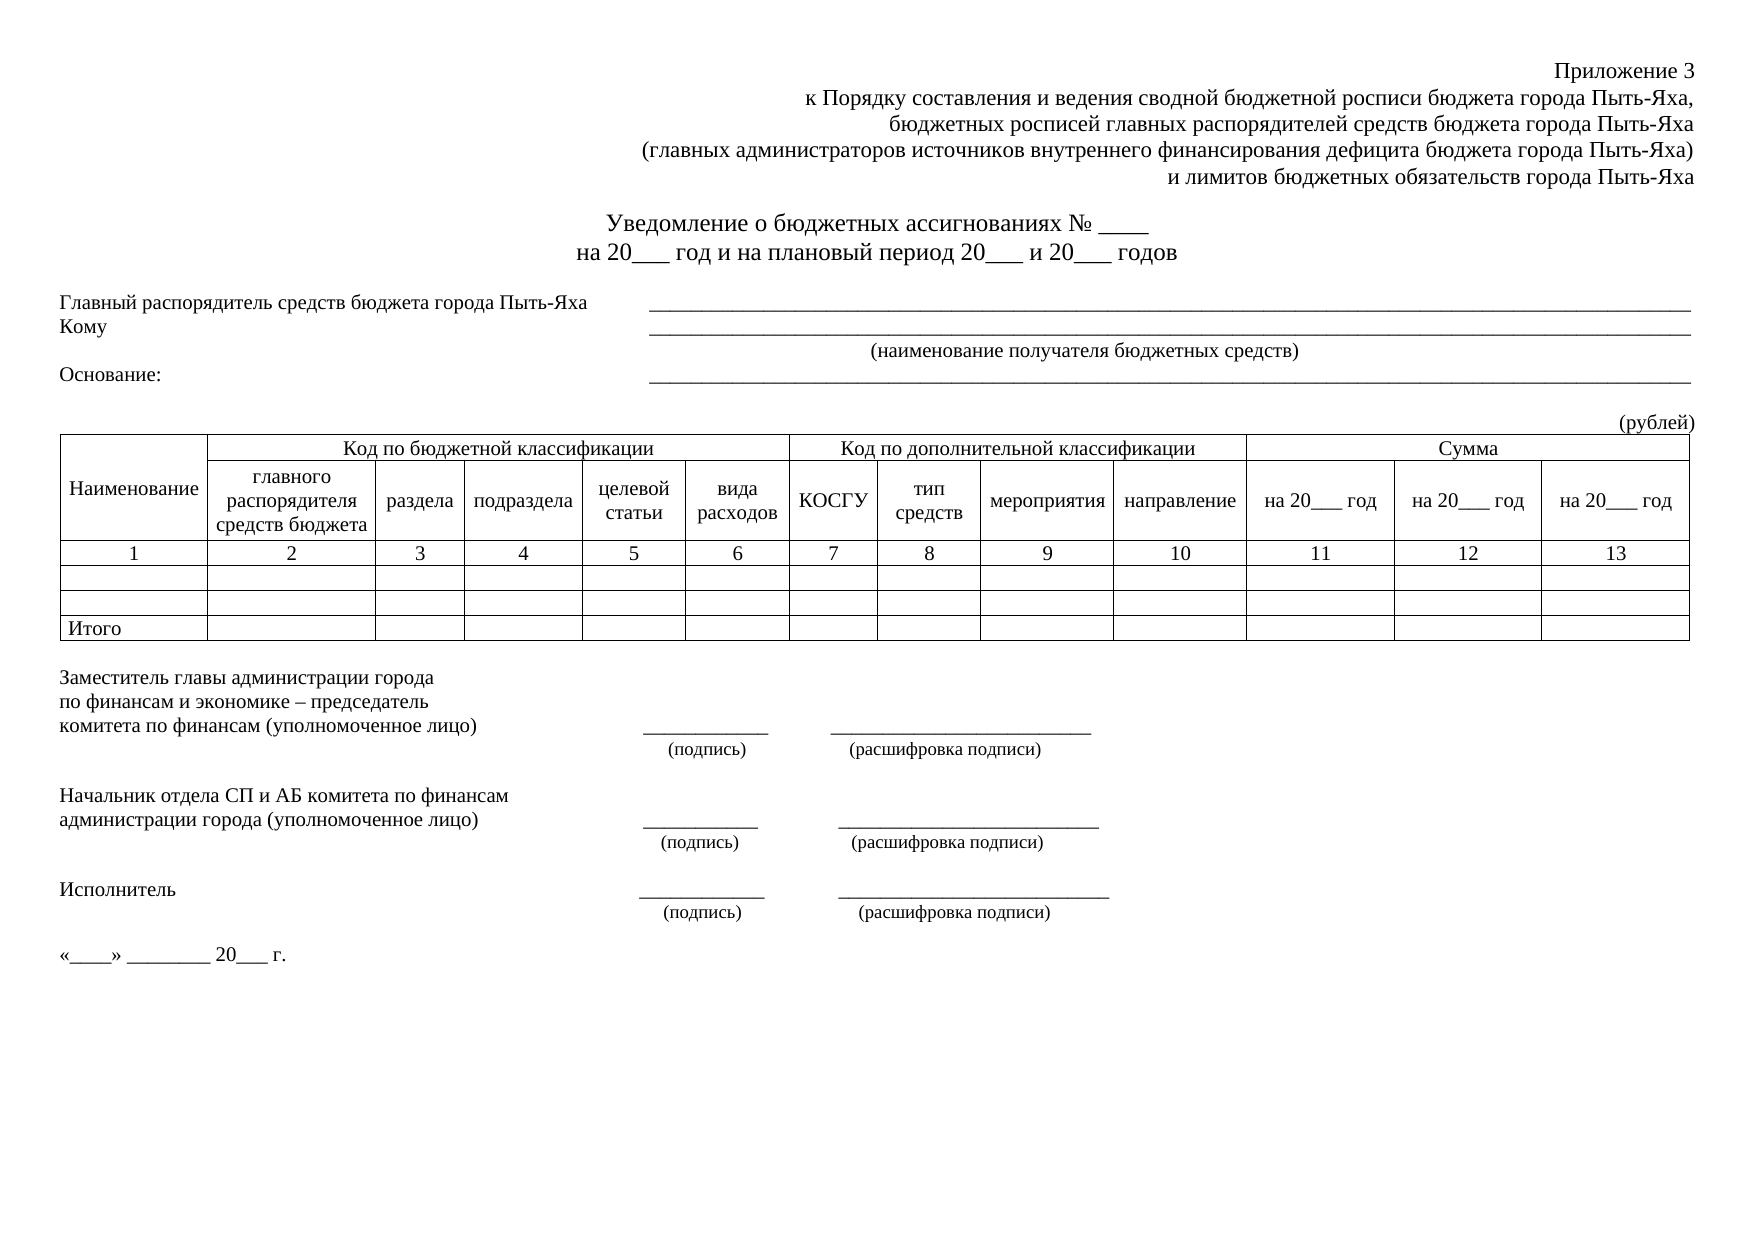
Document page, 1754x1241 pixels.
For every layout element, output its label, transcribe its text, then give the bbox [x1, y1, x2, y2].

text (главных администраторов источников внутреннего финансирования дефицита бюджета города Пыть-Яха) [59, 137, 1695, 163]
table_header Код по дополнительной классификации [790, 435, 1246, 459]
table_cell [465, 591, 582, 615]
text бюджетных росписей главных распорядителей средств бюджета города Пыть-Яха [59, 110, 1695, 137]
text Приложение 3 [59, 57, 1695, 84]
table_cell [1395, 591, 1541, 615]
table_cell направление [1114, 461, 1246, 540]
table_cell 3 [376, 541, 464, 565]
table_cell на 20___ год [1395, 461, 1541, 540]
table_cell [1114, 566, 1246, 590]
text на 20___ год и на плановый период 20___ и 20___ годов [59, 237, 1695, 266]
text Начальник отдела СП и АБ комитета по финансам [59, 783, 1695, 807]
table_cell [376, 566, 464, 590]
text и лимитов бюджетных обязательств города Пыть-Яха [59, 163, 1695, 189]
table_cell [981, 591, 1113, 615]
table_cell [686, 591, 789, 615]
table_cell [583, 616, 685, 640]
table_cell [465, 616, 582, 640]
table_cell раздела [376, 461, 464, 540]
table_cell 6 [686, 541, 789, 565]
table_cell [1542, 566, 1689, 590]
table_cell целевой статьи [583, 461, 685, 540]
table_cell [1247, 616, 1394, 640]
table_cell 4 [465, 541, 582, 565]
table_cell [686, 616, 789, 640]
table_cell тип средств [878, 461, 980, 540]
text (подпись) (расшифровка подписи) [59, 901, 1695, 922]
table_cell Итого [61, 616, 207, 640]
table_cell вида расходов [686, 461, 789, 540]
table_cell мероприятия [981, 461, 1113, 540]
table_cell [61, 591, 207, 615]
table_cell [878, 591, 980, 615]
table_cell [376, 616, 464, 640]
table_header Код по бюджетной классификации [208, 435, 789, 459]
table_cell [790, 616, 877, 640]
table_cell 2 [208, 541, 375, 565]
table_cell [790, 566, 877, 590]
text Исполнитель ____________ __________________________ [59, 877, 1695, 901]
table_cell 9 [981, 541, 1113, 565]
table_header Сумма [1247, 435, 1689, 459]
table_cell на 20___ год [1247, 461, 1394, 540]
table_cell [1395, 566, 1541, 590]
table_cell КОСГУ [790, 461, 877, 540]
table_cell на 20___ год [1542, 461, 1689, 540]
table_cell [465, 566, 582, 590]
table_cell [790, 591, 877, 615]
table_cell главного распорядителя средств бюджета [208, 461, 375, 540]
table_cell [208, 566, 375, 590]
table_cell [1247, 566, 1394, 590]
table_cell подраздела [465, 461, 582, 540]
table_cell [878, 616, 980, 640]
table_cell [1114, 591, 1246, 615]
text к Порядку составления и ведения сводной бюджетной росписи бюджета города Пыть-Яха, [59, 84, 1695, 110]
table_cell 8 [878, 541, 980, 565]
text Главный распорядитель средств бюджета города Пыть-Яха ____________________________________________________________________________________________________ [59, 290, 1695, 314]
text администрации города (уполномоченное лицо) ___________ _________________________ [59, 807, 1695, 831]
table_cell 1 [61, 541, 207, 565]
text «____» ________ 20___ г. [59, 942, 1695, 966]
table_cell 11 [1247, 541, 1394, 565]
table_cell 13 [1542, 541, 1689, 565]
table_cell 7 [790, 541, 877, 565]
table_cell 12 [1395, 541, 1541, 565]
text комитета по финансам (уполномоченное лицо) ____________ _________________________ [59, 713, 1695, 737]
text Заместитель главы администрации города [59, 665, 1695, 689]
text Уведомление о бюджетных ассигнованиях № ____ [59, 208, 1695, 237]
text (подпись) (расшифровка подписи) [59, 831, 1695, 853]
text (подпись) (расшифровка подписи) [59, 737, 1695, 759]
table_cell [376, 591, 464, 615]
table_cell [1395, 616, 1541, 640]
table_cell [208, 591, 375, 615]
table_cell [1247, 591, 1394, 615]
table_cell 5 [583, 541, 685, 565]
text Кому ____________________________________________________________________________________________________ [59, 314, 1695, 338]
text Основание: ____________________________________________________________________________________________________ [59, 362, 1695, 386]
table_cell [1542, 616, 1689, 640]
table_cell [686, 566, 789, 590]
table_cell [878, 566, 980, 590]
table_cell [981, 616, 1113, 640]
text (наименование получателя бюджетных средств) [59, 338, 1695, 362]
table_cell [208, 616, 375, 640]
table_cell [583, 591, 685, 615]
text (рублей) [59, 410, 1695, 434]
table_header Наименование [61, 435, 207, 540]
table_cell [1542, 591, 1689, 615]
text по финансам и экономике – председатель [59, 689, 1695, 713]
table_cell [981, 566, 1113, 590]
table_cell [583, 566, 685, 590]
table_cell [1114, 616, 1246, 640]
table_cell 10 [1114, 541, 1246, 565]
table_cell [61, 566, 207, 590]
